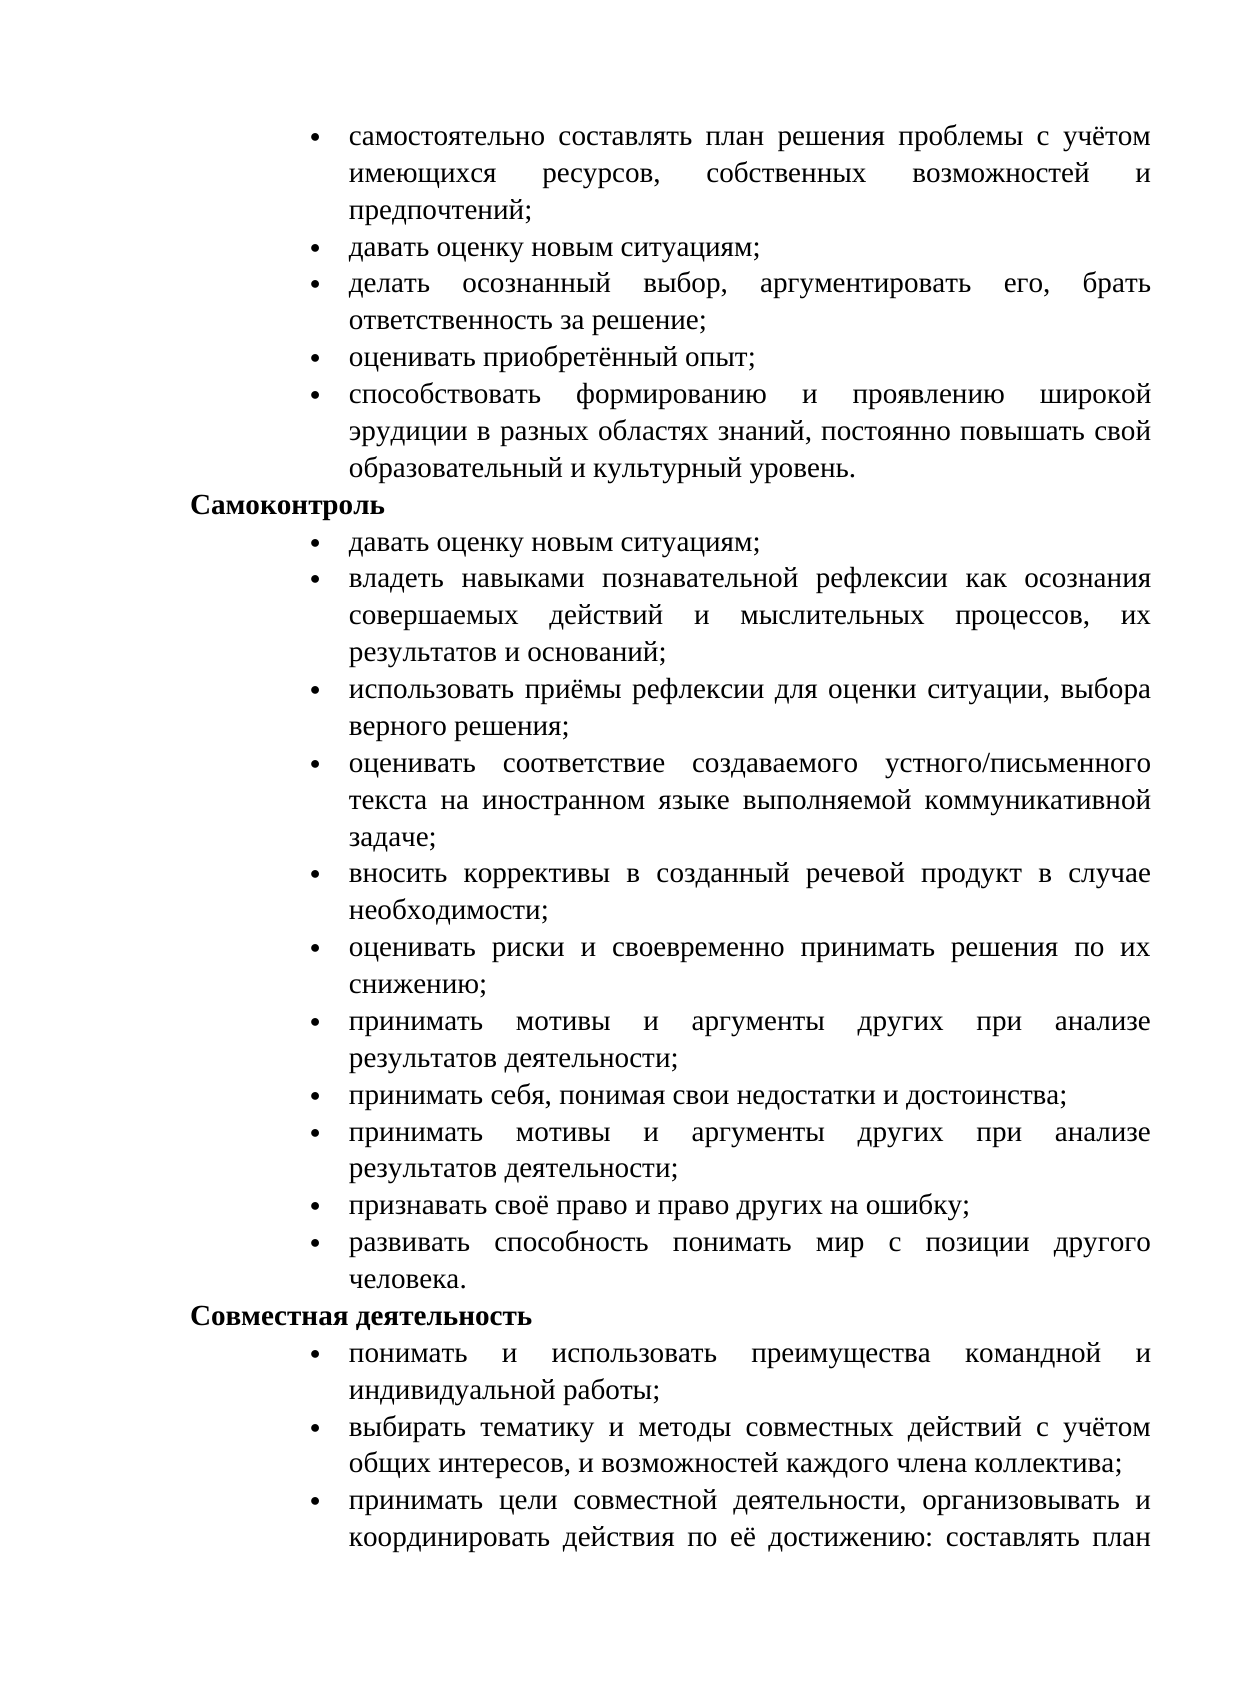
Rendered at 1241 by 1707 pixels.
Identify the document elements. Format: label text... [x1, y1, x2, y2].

text Самоконтроль [190, 487, 1152, 520]
list принимать себя, понимая свои недостатки и достоинства; [311, 1077, 1152, 1110]
list способствовать формированию и проявлению широкой эрудиции в разных областях знаний, постоянно повышать свой образовательный и культурный уровень. [311, 376, 1152, 483]
list давать оценку новым ситуациям; [311, 524, 1152, 557]
list оценивать риски и своевременно принимать решения по их снижению; [311, 929, 1152, 1000]
list оценивать приобретённый опыт; [311, 339, 1152, 373]
list давать оценку новым ситуациям; [311, 229, 1152, 262]
list принимать мотивы и аргументы других при анализе результатов деятельности; [311, 1003, 1152, 1073]
list принимать мотивы и аргументы других при анализе результатов деятельности; [311, 1114, 1152, 1184]
list развивать способность понимать мир с позиции другого человека. [311, 1224, 1152, 1295]
list делать осознанный выбор, аргументировать его, брать ответственность за решение; [311, 266, 1152, 336]
list выбирать тематику и методы совместных действий с учётом общих интересов, и возможностей каждого члена коллектива; [311, 1409, 1152, 1479]
list оценивать соответствие создаваемого устного/письменного текста на иностранном языке выполняемой коммуникативной задаче; [311, 745, 1152, 852]
list использовать приёмы рефлексии для оценки ситуации, выбора верного решения; [311, 671, 1152, 742]
list самостоятельно составлять план решения проблемы с учётом имеющихся ресурсов, собственных возможностей и предпочтений; [311, 118, 1152, 225]
list владеть навыками познавательной рефлексии как осознания совершаемых действий и мыслительных процессов, их результатов и оснований; [311, 561, 1152, 668]
list понимать и использовать преимущества командной и индивидуальной работы; [311, 1335, 1152, 1405]
list признавать своё право и право других на ошибку; [311, 1187, 1152, 1221]
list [311, 1482, 1152, 1553]
text Совместная деятельность [190, 1298, 1152, 1332]
list вносить коррективы в созданный речевой продукт в случае необходимости; [311, 856, 1152, 926]
